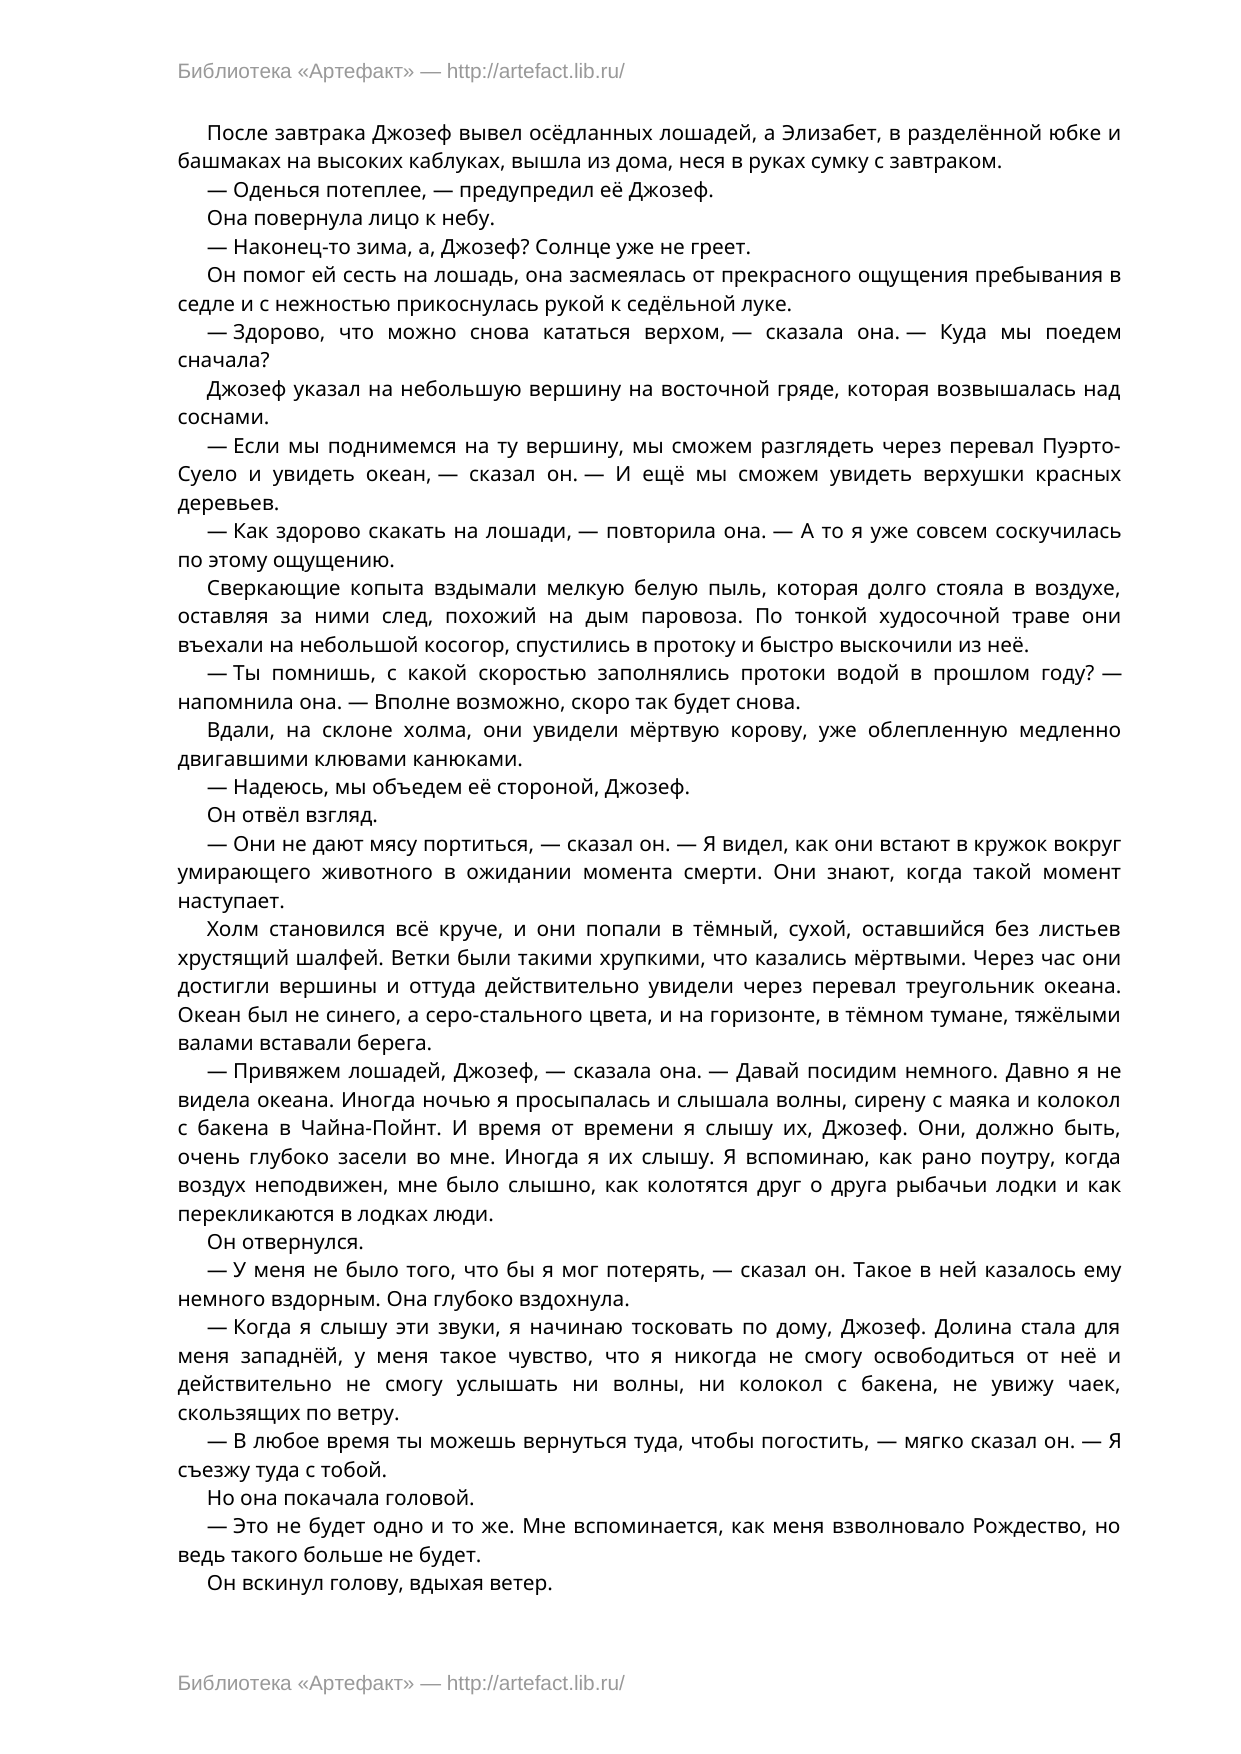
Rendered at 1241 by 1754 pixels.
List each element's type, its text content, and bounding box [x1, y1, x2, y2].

text Он отвернулся. [177, 1227, 1122, 1256]
text — Когда я слышу эти звуки, я начинаю тосковать по дому, Джозеф. Долина стала для меня западнёй, у меня такое чувство, что я никогда не смогу освободиться от неё и действительно не смогу услышать ни волны, ни колокол с бакена, не увижу чаек, скользящих по ветру. [177, 1312, 1122, 1426]
text — У меня не было того, что бы я мог потерять, — сказал он. Такое в ней казалось ему немного вздорным. Она глубоко вздохнула. [177, 1256, 1122, 1312]
text — Ты помнишь, с какой скоростью заполнялись протоки водой в прошлом году? — напомнила она. — Вполне возможно, скоро так будет снова. [177, 658, 1122, 715]
text Вдали, на склоне холма, они увидели мёртвую корову, уже облепленную медленно двигавшими клювами канюками. [177, 715, 1122, 772]
text Он помог ей сесть на лошадь, она засмеялась от прекрасного ощущения пребывания в седле и с нежностью прикоснулась рукой к седёльной луке. [177, 260, 1122, 317]
text Но она покачала головой. [177, 1483, 1122, 1512]
text После завтрака Джозеф вывел осёдланных лошадей, а Элизабет, в разделённой юбке и башмаках на высоких каблуках, вышла из дома, неся в руках сумку с завтраком. [177, 118, 1122, 175]
text — Надеюсь, мы объедем её стороной, Джозеф. [177, 772, 1122, 801]
text — Они не дают мясу портиться, — сказал он. — Я видел, как они встают в кружок вокруг умирающего животного в ожидании момента смерти. Они знают, когда такой момент наступает. [177, 829, 1122, 914]
text — Здорово, что можно снова кататься верхом, — сказала она. — Куда мы поедем сначала? [177, 317, 1122, 374]
text Он отвёл взгляд. [177, 801, 1122, 829]
text — В любое время ты можешь вернуться туда, чтобы погостить, — мягко сказал он. — Я съезжу туда с тобой. [177, 1426, 1122, 1483]
text — Если мы поднимемся на ту вершину, мы сможем разглядеть через перевал Пуэрто-Суело и увидеть океан, — сказал он. — И ещё мы сможем увидеть верхушки красных деревьев. [177, 431, 1122, 516]
text — Привяжем лошадей, Джозеф, — сказала она. — Давай посидим немного. Давно я не видела океана. Иногда ночью я просыпалась и слышала волны, сирену с маяка и колокол с бакена в Чайна-Пойнт. И время от времени я слышу их, Джозеф. Они, должно быть, очень глубоко засели во мне. Иногда я их слышу. Я вспоминаю, как рано поутру, когда воздух неподвижен, мне было слышно, как колотятся друг о друга рыбачьи лодки и как перекликаются в лодках люди. [177, 1057, 1122, 1227]
text — Как здорово скакать на лошади, — повторила она. — А то я уже совсем соскучилась по этому ощущению. [177, 516, 1122, 573]
text Она повернула лицо к небу. [177, 203, 1122, 232]
text Джозеф указал на небольшую вершину на восточной гряде, которая возвышалась над соснами. [177, 374, 1122, 431]
text Сверкающие копыта вздымали мелкую белую пыль, которая долго стояла в воздухе, оставляя за ними след, похожий на дым паровоза. По тонкой худосочной траве они въехали на небольшой косогор, спустились в протоку и быстро выскочили из неё. [177, 573, 1122, 658]
text Он вскинул голову, вдыхая ветер. [177, 1568, 1122, 1597]
text — Наконец-то зима, а, Джозеф? Солнце уже не греет. [177, 232, 1122, 260]
text — Оденься потеплее, — предупредил её Джозеф. [177, 175, 1122, 203]
text — Это не будет одно и то же. Мне вспоминается, как меня взволновало Рождество, но ведь такого больше не будет. [177, 1512, 1122, 1568]
text Холм становился всё круче, и они попали в тёмный, сухой, оставшийся без листьев хрустящий шалфей. Ветки были такими хрупкими, что казались мёртвыми. Через час они достигли вершины и оттуда действительно увидели через перевал треугольник океана. Океан был не синего, а серо-стального цвета, и на горизонте, в тёмном тумане, тяжёлыми валами вставали берега. [177, 914, 1122, 1057]
